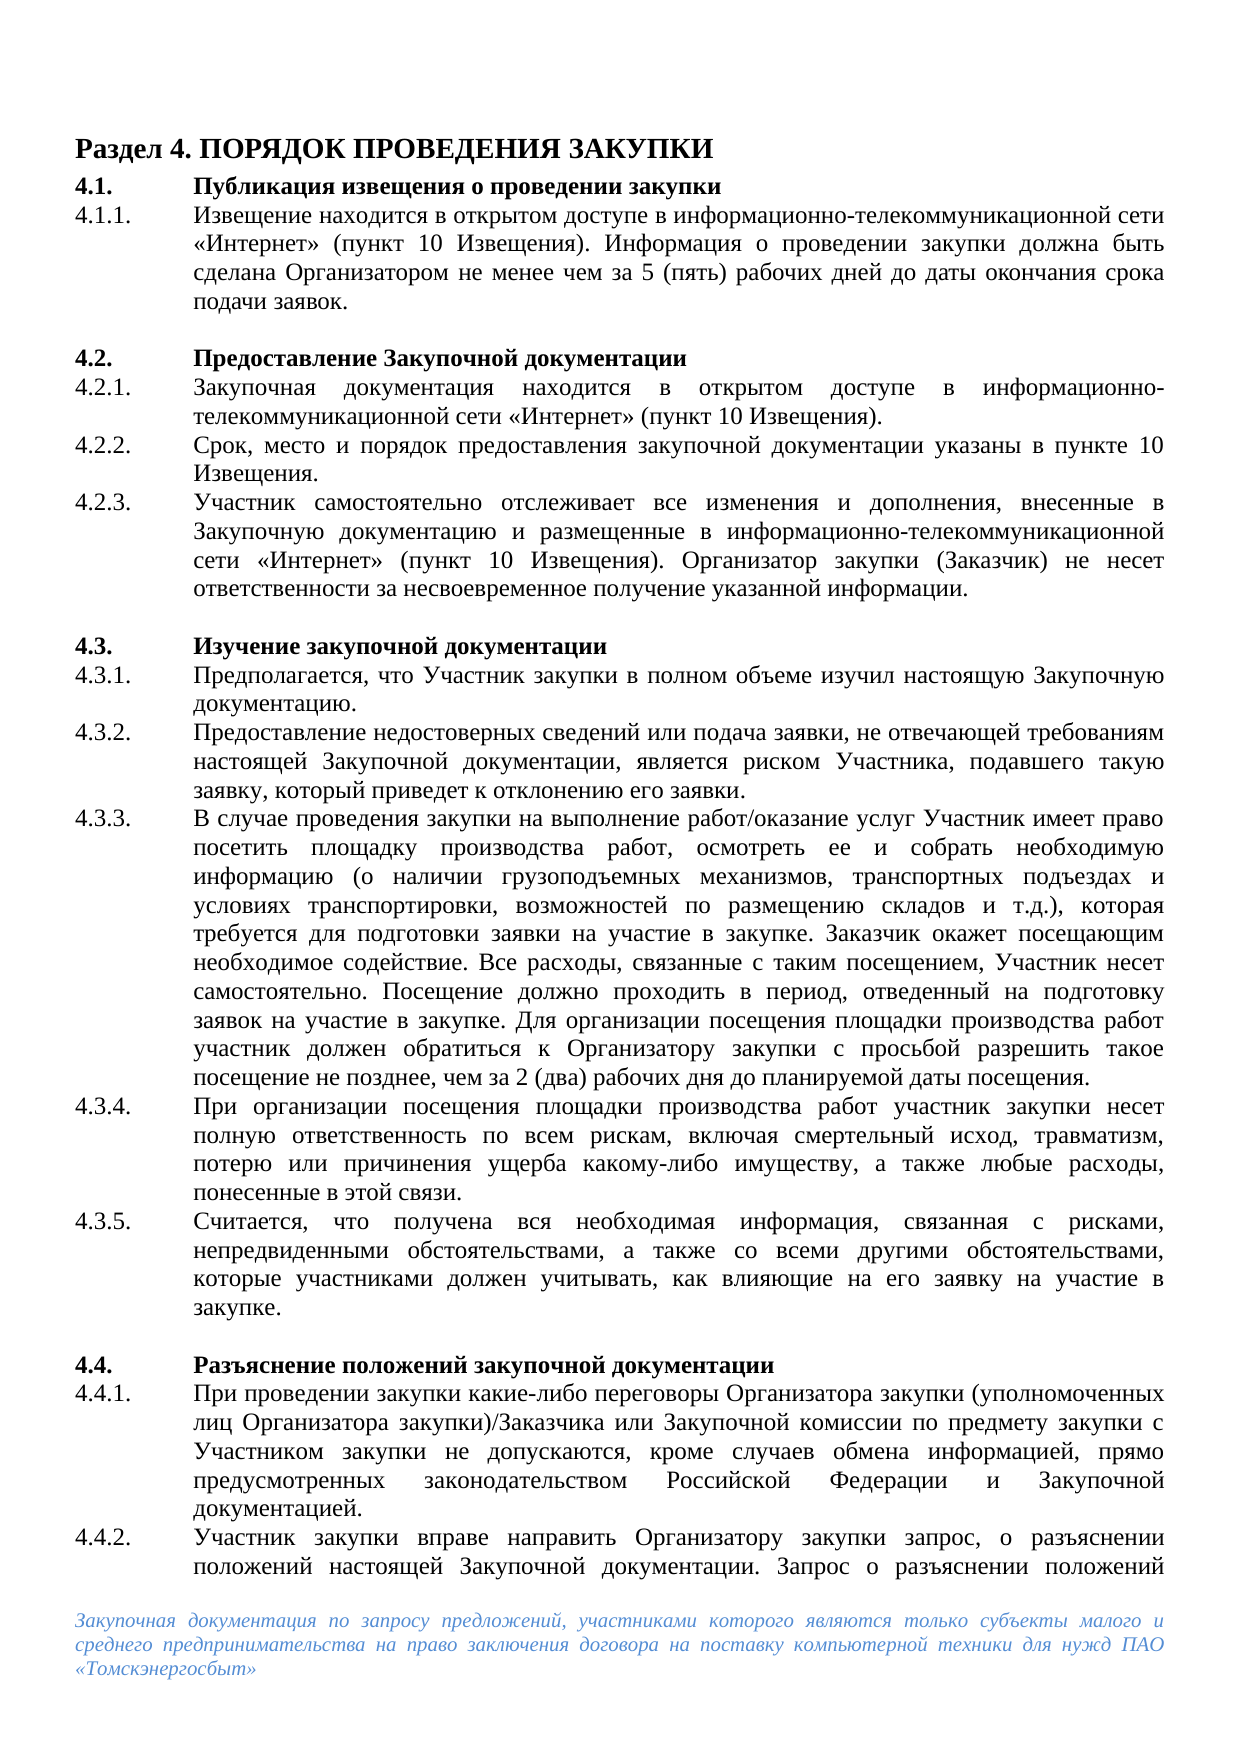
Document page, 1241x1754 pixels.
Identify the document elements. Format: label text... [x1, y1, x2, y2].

list Разъяснение положений закупочной документации [75, 1350, 1165, 1378]
list Участник самостоятельно отслеживает все изменения и дополнения, внесенные в Закупочную документацию и размещенные в информационно-телекоммуникационной сети «Интернет» (пункт 10 Извещения). Организатор закупки (Заказчик) не несет ответственности за несвоевременное получение указанной информации. [75, 487, 1165, 602]
list Публикация извещения о проведении закупки [75, 171, 1165, 200]
list При организации посещения площадки производства работ участник закупки несет полную ответственность по всем рискам, включая смертельный исход, травматизм, потерю или причинения ущерба какому-либо имуществу, а также любые расходы, понесенные в этой связи. [75, 1091, 1165, 1206]
list Считается, что получена вся необходимая информация, связанная с рисками, непредвиденными обстоятельствами, а также со всеми другими обстоятельствами, которые участниками должен учитывать, как влияющие на его заявку на участие в закупке. [75, 1206, 1165, 1321]
list При проведении закупки какие-либо переговоры Организатора закупки (уполномоченных лиц Организатора закупки)/Заказчика или Закупочной комиссии по предмету закупки с Участником закупки не допускаются, кроме случаев обмена информацией, прямо предусмотренных законодательством Российской Федерации и Закупочной документацией. [75, 1378, 1165, 1522]
list Закупочная документация находится в открытом доступе в информационно-телекоммуникационной сети «Интернет» (пункт 10 Извещения). [75, 372, 1165, 430]
subtitle Раздел 4. ПОРЯДОК ПРОВЕДЕНИЯ ЗАКУПКИ [75, 131, 1165, 165]
list В случае проведения закупки на выполнение работ/оказание услуг Участник имеет право посетить площадку производства работ, осмотреть ее и собрать необходимую информацию (о наличии грузоподъемных механизмов, транспортных подъездах и условиях транспортировки, возможностей по размещению складов и т.д.), которая требуется для подготовки заявки на участие в закупке. Заказчик окажет посещающим необходимое содействие. Все расходы, связанные с таким посещением, Участник несет самостоятельно. Посещение должно проходить в период, отведенный на подготовку заявок на участие в закупке. Для организации посещения площадки производства работ участник должен обратиться к Организатору закупки с просьбой разрешить такое посещение не позднее, чем за 2 (два) рабочих дня до планируемой даты посещения. [75, 803, 1165, 1091]
list Срок, место и порядок предоставления закупочной документации указаны в пункте 10 Извещения. [75, 430, 1165, 487]
list Предоставление недостоверных сведений или подача заявки, не отвечающей требованиям настоящей Закупочной документации, является риском Участника, подавшего такую заявку, который приведет к отклонению его заявки. [75, 717, 1165, 803]
list Предполагается, что Участник закупки в полном объеме изучил настоящую Закупочную документацию. [75, 660, 1165, 717]
list Изучение закупочной документации [75, 631, 1165, 660]
list Извещение находится в открытом доступе в информационно-телекоммуникационной сети «Интернет» (пункт 10 Извещения). Информация о проведении закупки должна быть сделана Организатором не менее чем за 5 (пять) рабочих дней до даты окончания срока подачи заявок. [75, 200, 1165, 315]
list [75, 1522, 1165, 1580]
list Предоставление Закупочной документации [75, 343, 1165, 372]
